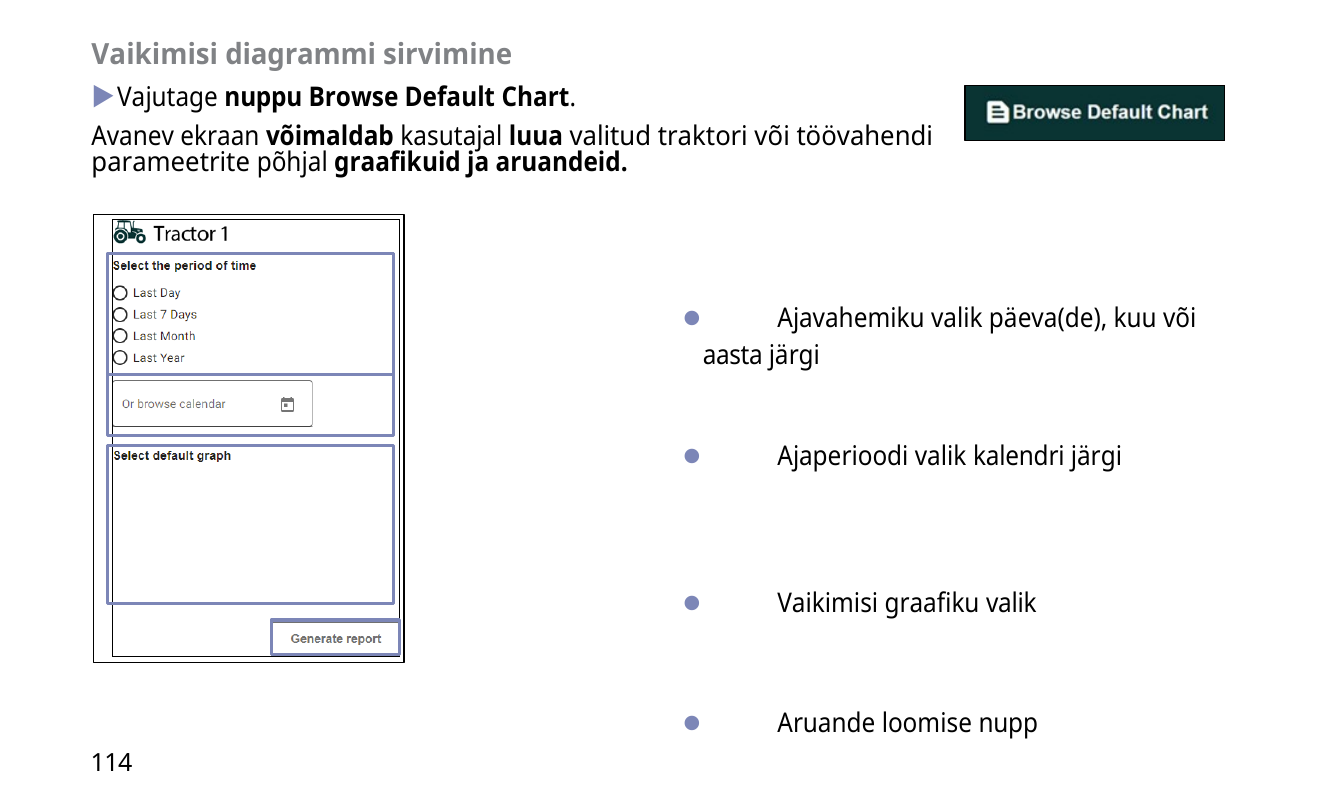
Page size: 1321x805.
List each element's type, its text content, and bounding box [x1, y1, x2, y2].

list Vajutage nuppu Browse Default Chart. [91, 77, 1258, 114]
list Ajavahemiku valik päeva(de), kuu või aasta järgi [682, 299, 1258, 372]
picture [113, 255, 392, 373]
picture [113, 447, 392, 602]
list Aruande loomise nupp [682, 703, 1258, 740]
text Avanev ekraan võimaldab kasutajal luua valitud traktori või töövahendi parameetrite põhjal graafikuid ja aruandeid. [91, 122, 973, 179]
list Vaikimisi graafiku valik [682, 584, 1258, 621]
list Ajaperioodi valik kalendri järgi [682, 436, 1258, 473]
picture [966, 114, 1224, 140]
picture [113, 220, 399, 656]
picture [113, 376, 392, 434]
subtitle Vaikimisi diagrammi sirvimine [91, 33, 1258, 73]
picture [273, 622, 398, 653]
